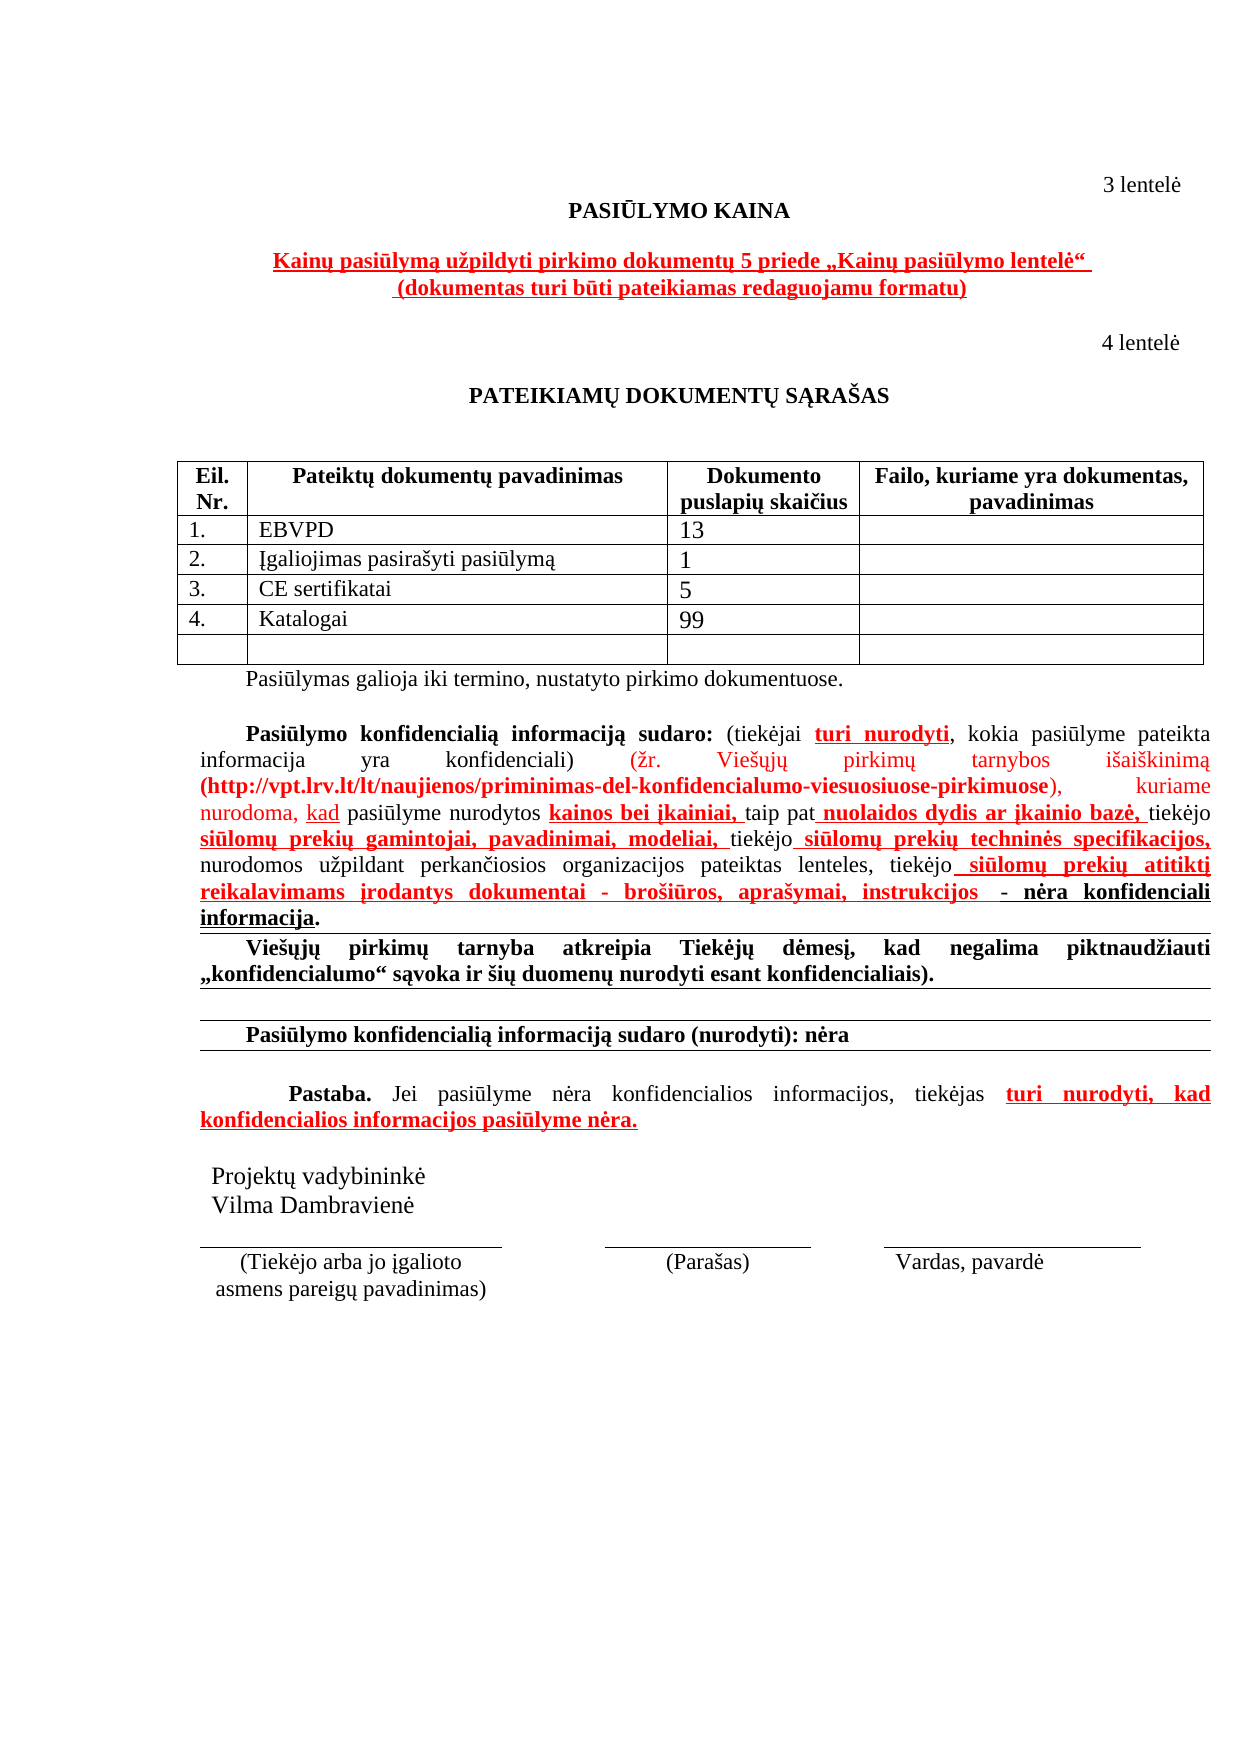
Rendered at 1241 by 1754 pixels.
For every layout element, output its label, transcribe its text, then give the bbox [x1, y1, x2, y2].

table_cell 5 [668, 575, 859, 604]
table_cell [860, 605, 1203, 634]
text (dokumentas turi būti pateikiamas redaguojamu formatu) [177, 274, 1181, 300]
table_header [189, 1132, 1222, 1301]
table_cell [178, 635, 247, 663]
table_header Failo, kuriame yra dokumentas, pavadinimas [860, 462, 1203, 514]
table_cell EBVPD [248, 516, 667, 544]
table_cell 2. [178, 545, 247, 574]
table_cell 3. [178, 575, 247, 604]
text PASIŪLYMO KAINA [177, 197, 1181, 223]
text 3 lentelė [1002, 171, 1181, 197]
table_header Eil.Nr. [178, 462, 247, 514]
table_cell Įgaliojimas pasirašyti pasiūlymą [248, 545, 667, 574]
table_cell 99 [668, 605, 859, 634]
table_cell [860, 575, 1203, 604]
table_cell [860, 545, 1203, 574]
table_cell CE sertifikatai [248, 575, 667, 604]
table_cell [860, 516, 1203, 544]
table_cell 13 [668, 516, 859, 544]
table_cell Katalogai [248, 605, 667, 634]
table_cell 1. [178, 516, 247, 544]
table_header Dokumento puslapių skaičius [668, 462, 859, 514]
table_header Pasiūlymas galioja iki termino, nustatyto pirkimo dokumentuose. Pasiūlymo konfidencialią informaciją sudaro: (tiekėjai turi nurodyti, kokia pasiūlyme pateikta informacija yra konfidenciali) (žr. Viešųjų pirkimų tarnybos išaiškinimą (http://vpt.lrv.lt/lt/naujienos/priminimas-del-konfidencialumo-viesuosiuose-pirkimuose), kuriame nurodoma, kad pasiūlyme nurodytos kainos bei įkainiai, taip pat nuolaidos dydis ar įkainio bazė, tiekėjo siūlomų prekių gamintojai, pavadinimai, modeliai, tiekėjo siūlomų prekių techninės specifikacijos, nurodomos užpildant perkančiosios organizacijos pateiktas lenteles, tiekėjo siūlomų prekių atitiktį reikalavimams įrodantys dokumentai - brošiūros, aprašymai, instrukcijos - nėra konfidenciali informacija. Viešųjų pirkimų tarnyba atkreipia Tiekėjų dėmesį, kad negalima piktnaudžiauti „konfidencialumo“ sąvoka ir šių duomenų nurodyti esant konfidencialiais). Pasiūlymo konfidencialią informaciją sudaro (nurodyti): nėra Pastaba. Jei pasiūlyme nėra konfidencialios informacijos, tiekėjas turi nurodyti, kad konfidencialios informacijos pasiūlyme nėra. [189, 665, 1222, 1132]
table_cell 4. [178, 605, 247, 634]
text 4 lentelė [177, 300, 1181, 355]
table_header Pateiktų dokumentų pavadinimas [248, 462, 667, 514]
table_cell 1 [668, 545, 859, 574]
table_cell [668, 635, 859, 663]
text Kainų pasiūlymą užpildyti pirkimo dokumentų 5 priede „Kainų pasiūlymo lentelė“ [177, 248, 1181, 274]
table_cell [860, 635, 1203, 663]
table_cell [248, 635, 667, 663]
text PATEIKIAMŲ DOKUMENTŲ SĄRAŠAS [177, 382, 1181, 408]
